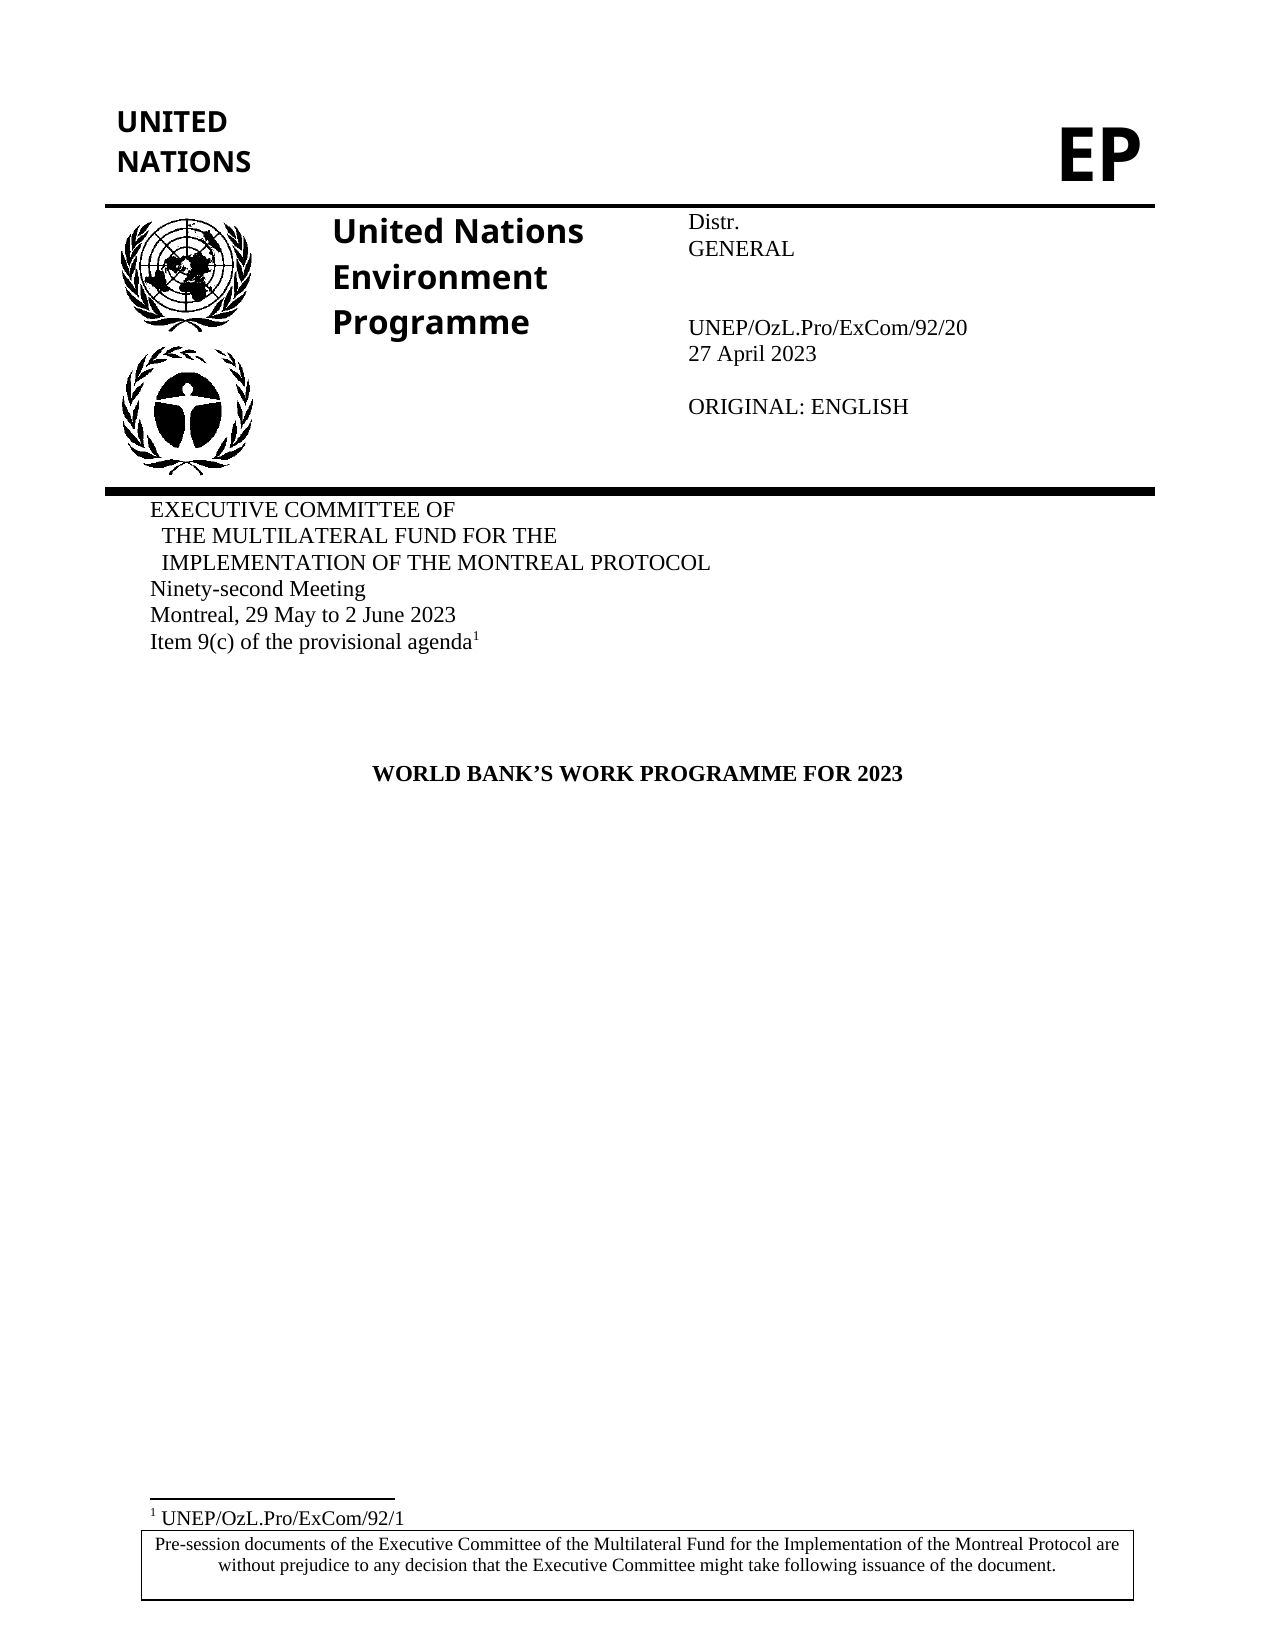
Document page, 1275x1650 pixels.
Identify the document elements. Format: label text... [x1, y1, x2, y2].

text Montreal, 29 May to 2 June 2023 [150, 601, 1125, 628]
text EXECUTIVE COMMITTEE OF THE MULTILATERAL FUND FOR THE IMPLEMENTATION OF THE MONTREAL PROTOCOL Ninety-second Meeting [150, 496, 1125, 601]
picture [116, 214, 252, 334]
table_header EP [677, 101, 1155, 203]
table_cell Distr. GENERAL UNEP/OzL.Pro/ExCom/92/20 27 April 2023 ORIGINAL: ENGLISH [677, 208, 1155, 487]
table_cell [105, 208, 321, 487]
table_cell United Nations Environment Programme [321, 208, 677, 487]
list WORLD BANK’S WORK PROGRAMME FOR 2023 [150, 759, 1125, 786]
table_header UNITED NATIONS [105, 101, 677, 203]
picture [117, 340, 256, 480]
text Item 9(c) of the provisional agenda [150, 628, 1125, 654]
